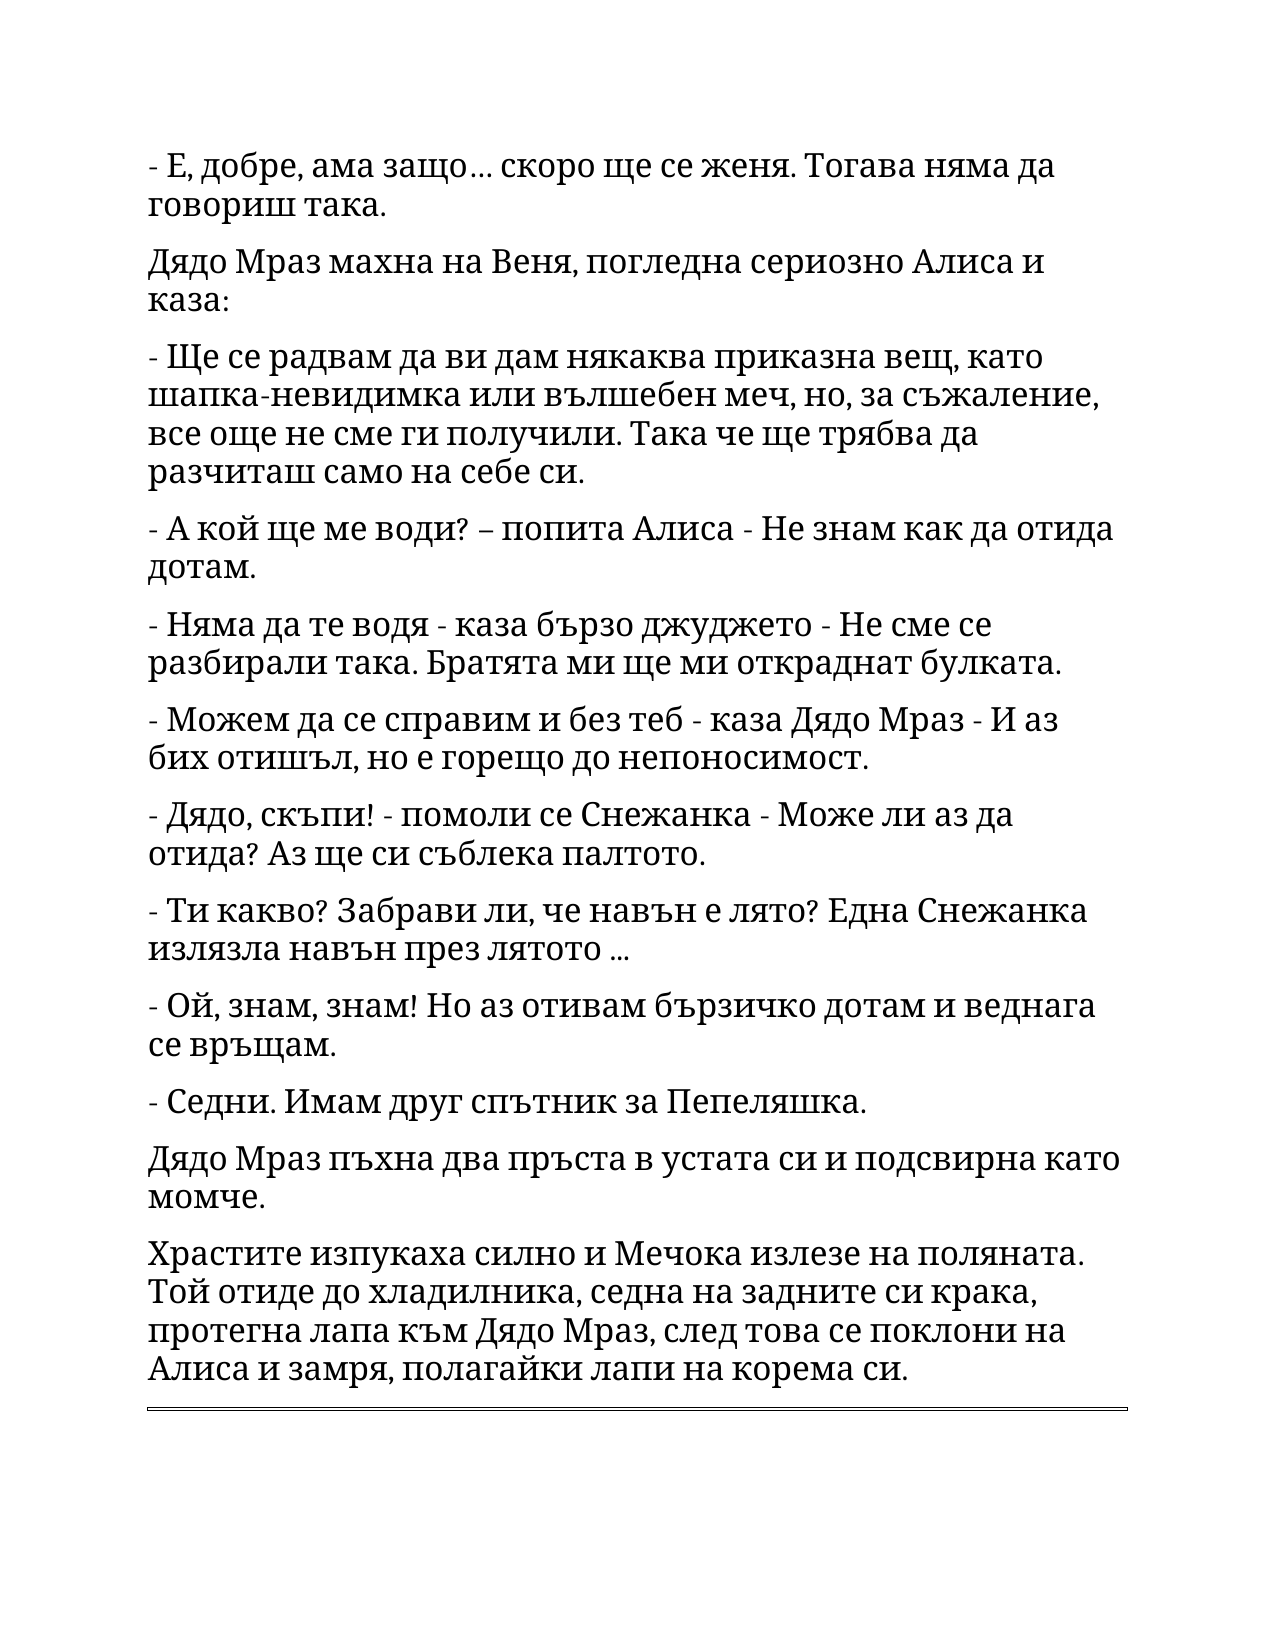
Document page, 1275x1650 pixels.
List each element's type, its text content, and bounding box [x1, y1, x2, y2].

text - Седни. Имам друг спътник за Пепеляшка. [148, 1083, 1127, 1121]
text Дядо Мраз махна на Веня, погледна сериозно Алиса и каза: [148, 243, 1127, 320]
text Дядо Мраз пъхна два пръста в устата си и подсвирна като момче. [148, 1140, 1127, 1217]
text - Ой, знам, знам! Но аз отивам бързичко дотам и веднага се връщам. [148, 988, 1127, 1064]
text - Ще се радвам да ви дам някаква приказна вещ, като шапка-невидимка или вълшебен меч, но, за съжаление, все още не сме ги получили. Така че ще трябва да разчиташ само на себе си. [148, 338, 1127, 492]
text - Ти какво? Забрави ли, че навън е лято? Една Снежанка излязла навън през лятото ... [148, 892, 1127, 969]
text Храстите изпукаха силно и Мечока излезе на поляната. Той отиде до хладилника, седна на задните си крака, протегна лапа към Дядо Мраз, след това се поклони на Алиса и замря, полагайки лапи на корема си. [148, 1236, 1127, 1389]
text - Дядо, скъпи! - помоли се Снежанка - Може ли аз да отида? Аз ще си съблека палтото. [148, 797, 1127, 873]
text - Няма да те водя - каза бързо джуджето - Не сме се разбирали така. Братята ми ще ми откраднат булката. [148, 606, 1127, 683]
text - А кой ще ме води? – попита Алиса - Не знам как да отида дотам. [148, 511, 1127, 587]
text - Е, добре, ама защо… скоро ще се женя. Тогава няма да говориш така. [148, 148, 1127, 224]
text - Можем да се справим и без теб - каза Дядо Мраз - И аз бих отишъл, но е горещо до непоносимост. [148, 701, 1127, 778]
